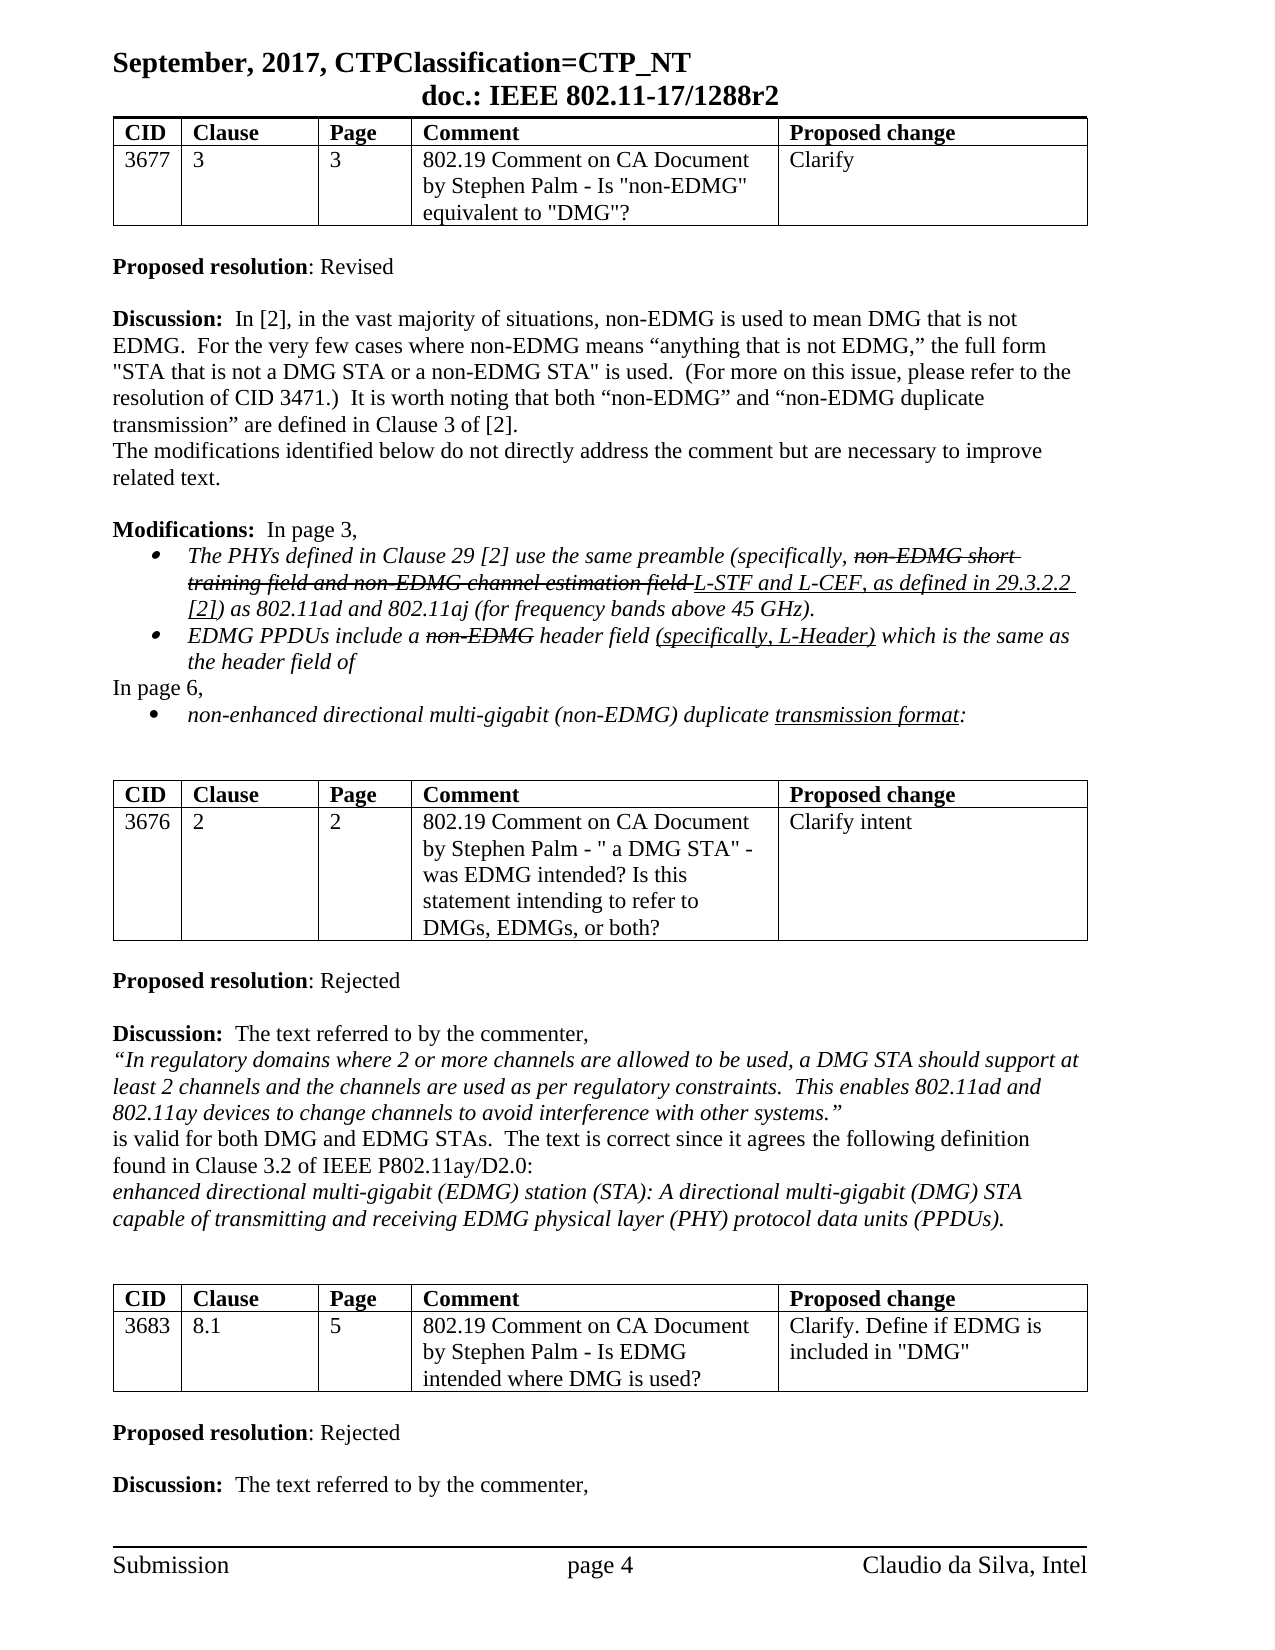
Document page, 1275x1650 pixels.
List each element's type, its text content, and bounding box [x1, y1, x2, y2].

table_cell 8.1 [182, 1312, 318, 1391]
table_cell 3676 [114, 808, 181, 940]
table_cell 802.19 Comment on CA Document by Stephen Palm - Is "non-EDMG" equivalent to "DMG"? [412, 146, 778, 225]
table_cell 3 [182, 146, 318, 225]
text Proposed resolution: Rejected [112, 1418, 1087, 1445]
table_cell Clarify intent [779, 808, 1087, 940]
text Proposed resolution: Revised [112, 253, 1087, 279]
table_cell Clarify [779, 146, 1087, 225]
text Discussion: The text referred to by the commenter, [112, 1020, 1087, 1046]
table_header Clause [182, 781, 318, 807]
text Proposed resolution: Rejected [112, 967, 1087, 994]
table_header Clause [182, 1285, 318, 1311]
table_header Proposed change [779, 1285, 1087, 1311]
text “In regulatory domains where 2 or more channels are allowed to be used, a DMG STA should support at least 2 channels and the channels are used as per regulatory constraints. This enables 802.11ad and 802.11ay devices to change channels to avoid interference with other systems.” [112, 1046, 1087, 1126]
table_cell 802.19 Comment on CA Document by Stephen Palm - " a DMG STA" - was EDMG intended? Is this statement intending to refer to DMGs, EDMGs, or both? [412, 808, 778, 940]
table_header Proposed change [779, 119, 1087, 145]
table_header CID [114, 1285, 181, 1311]
text Discussion: In [2], in the vast majority of situations, non-EDMG is used to mean DMG that is not EDMG. For the very few cases where non-EDMG means “anything that is not EDMG,” the full form "STA that is not a DMG STA or a non-EDMG STA" is used. (For more on this issue, please refer to the resolution of CID 3471.) It is worth noting that both “non-EDMG” and “non-EDMG duplicate transmission” are defined in Clause 3 of [2]. [112, 305, 1087, 437]
table_header Page [319, 1285, 411, 1311]
list The PHYs defined in Clause 29 [2] use the same preamble (specifically, non-EDMG short training field and non-EDMG channel estimation field L-STF and L-CEF, as defined in 29.3.2.2 [2]) as 802.11ad and 802.11aj (for frequency bands above 45 GHz). [150, 543, 1087, 622]
table_header Page [319, 119, 411, 145]
table_cell 802.19 Comment on CA Document by Stephen Palm - Is EDMG intended where DMG is used? [412, 1312, 778, 1391]
table_header Comment [412, 1285, 778, 1311]
text The modifications identified below do not directly address the comment but are necessary to improve related text. [112, 437, 1087, 490]
table_header Page [319, 781, 411, 807]
text is valid for both DMG and EDMG STAs. The text is correct since it agrees the following definition found in Clause 3.2 of IEEE P802.11ay/D2.0: [112, 1126, 1087, 1178]
text Modifications: In page 3, [112, 516, 1087, 543]
list EDMG PPDUs include a non-EDMG header field (specifically, L-Header) which is the same as the header field of [150, 622, 1087, 674]
table_header Clause [182, 119, 318, 145]
table_header CID [114, 781, 181, 807]
table_cell 2 [319, 808, 411, 940]
text Discussion: The text referred to by the commenter, [112, 1471, 1087, 1498]
text In page 6, [112, 674, 1087, 701]
table_cell Clarify. Define if EDMG is included in "DMG" [779, 1312, 1087, 1391]
table_cell 2 [182, 808, 318, 940]
table_header Comment [412, 781, 778, 807]
table_header Comment [412, 119, 778, 145]
table_header CID [114, 119, 181, 145]
table_cell 3683 [114, 1312, 181, 1391]
table_header Proposed change [779, 781, 1087, 807]
table_cell 5 [319, 1312, 411, 1391]
table_cell 3677 [114, 146, 181, 225]
table_cell 3 [319, 146, 411, 225]
list non-enhanced directional multi-gigabit (non-EDMG) duplicate transmission format: [150, 701, 1087, 727]
